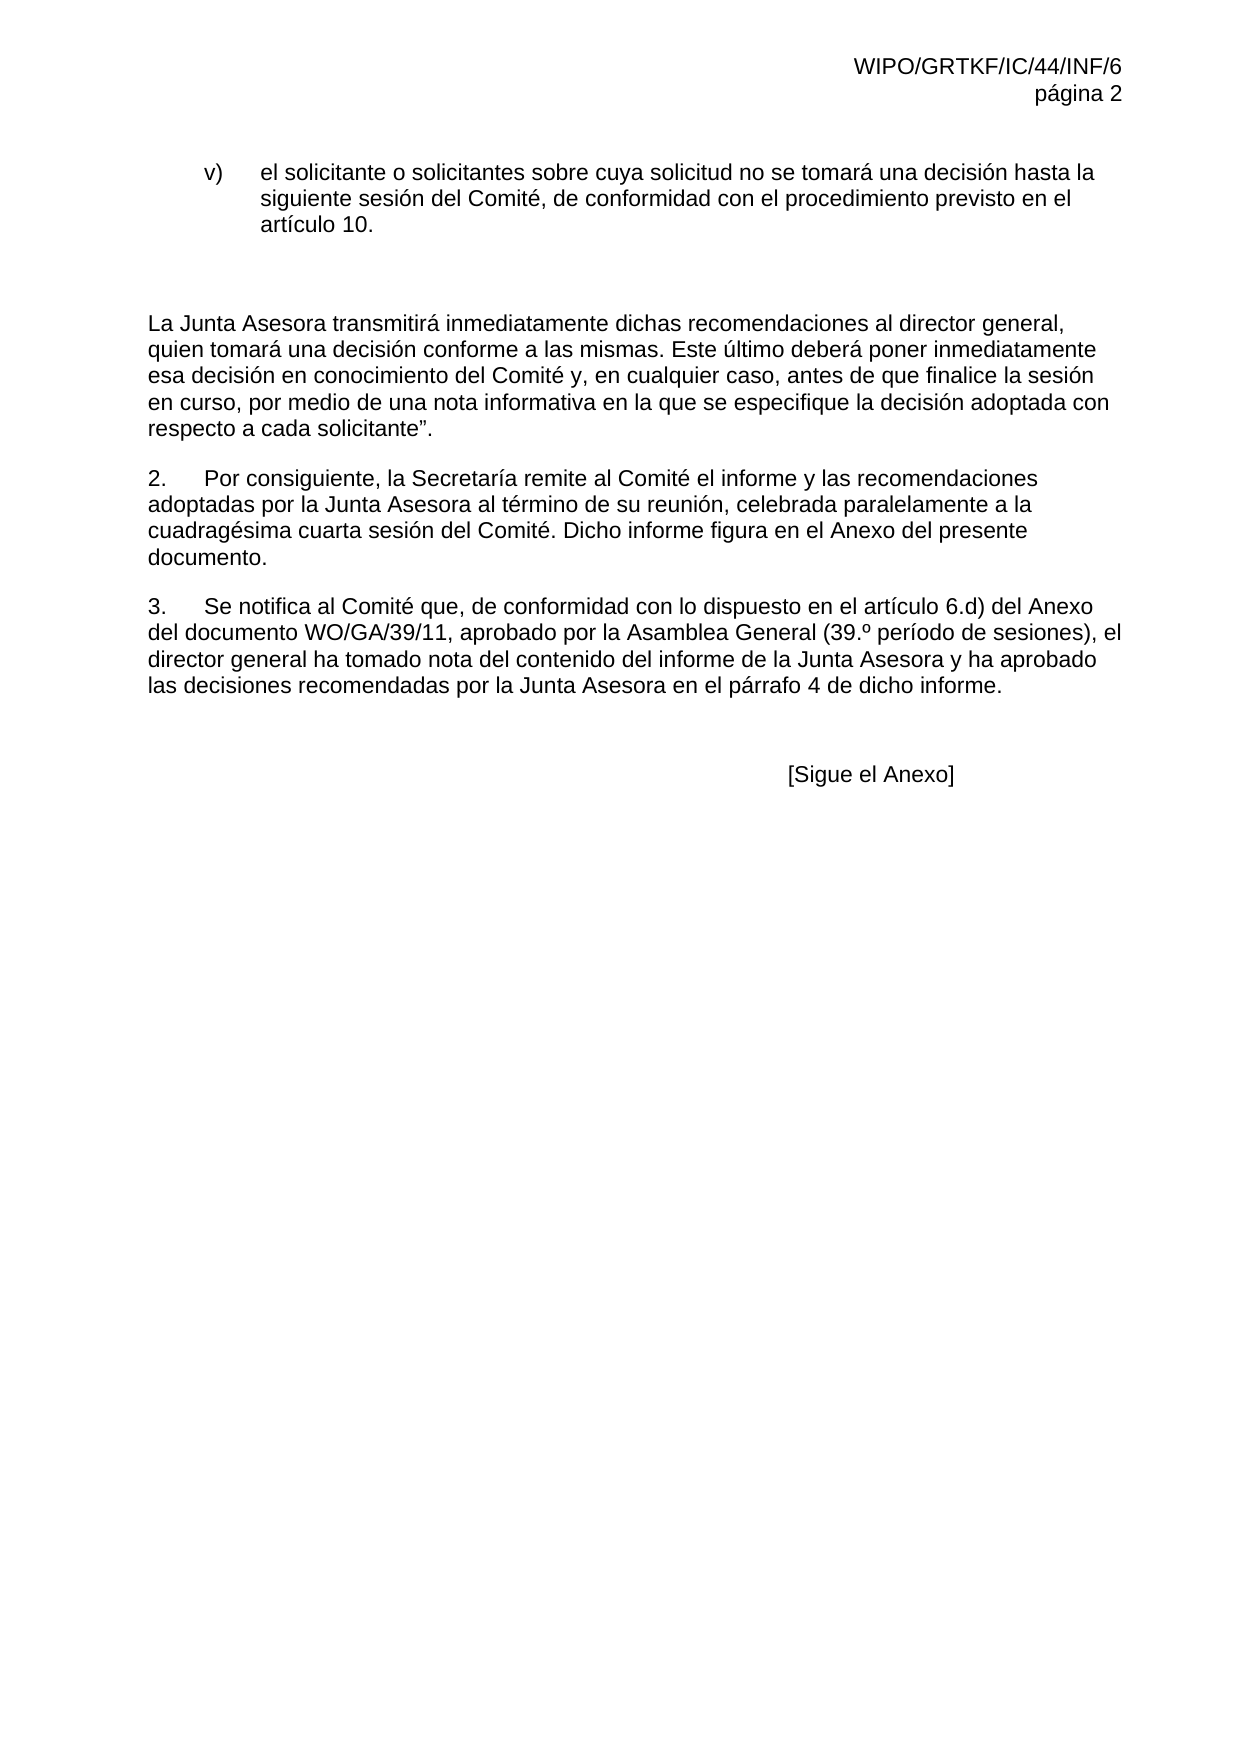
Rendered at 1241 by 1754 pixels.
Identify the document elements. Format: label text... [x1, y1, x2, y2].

list Por consiguiente, la Secretaría remite al Comité el informe y las recomendaciones adoptadas por la Junta Asesora al término de su reunión, celebrada paralelamente a la cuadragésima cuarta sesión del Comité. Dicho informe figura en el Anexo del presente documento. [148, 464, 1122, 570]
list el solicitante o solicitantes sobre cuya solicitud no se tomará una decisión hasta la siguiente sesión del Comité, de conformidad con el procedimiento previsto en el artículo 10. [204, 158, 1122, 238]
text [Sigue el Anexo] [620, 761, 1122, 787]
list Se notifica al Comité que, de conformidad con lo dispuesto en el artículo 6.d) del Anexo del documento WO/GA/39/11, aprobado por la Asamblea General (39.º período de sesiones), el director general ha tomado nota del contenido del informe de la Junta Asesora y ha aprobado las decisiones recomendadas por la Junta Asesora en el párrafo 4 de dicho informe. [148, 593, 1122, 698]
text La Junta Asesora transmitirá inmediatamente dichas recomendaciones al director general, quien tomará una decisión conforme a las mismas. Este último deberá poner inmediatamente esa decisión en conocimiento del Comité y, en cualquier caso, antes de que finalice la sesión en curso, por medio de una nota informativa en la que se especifique la decisión adoptada con respecto a cada solicitante”. [148, 310, 1122, 442]
